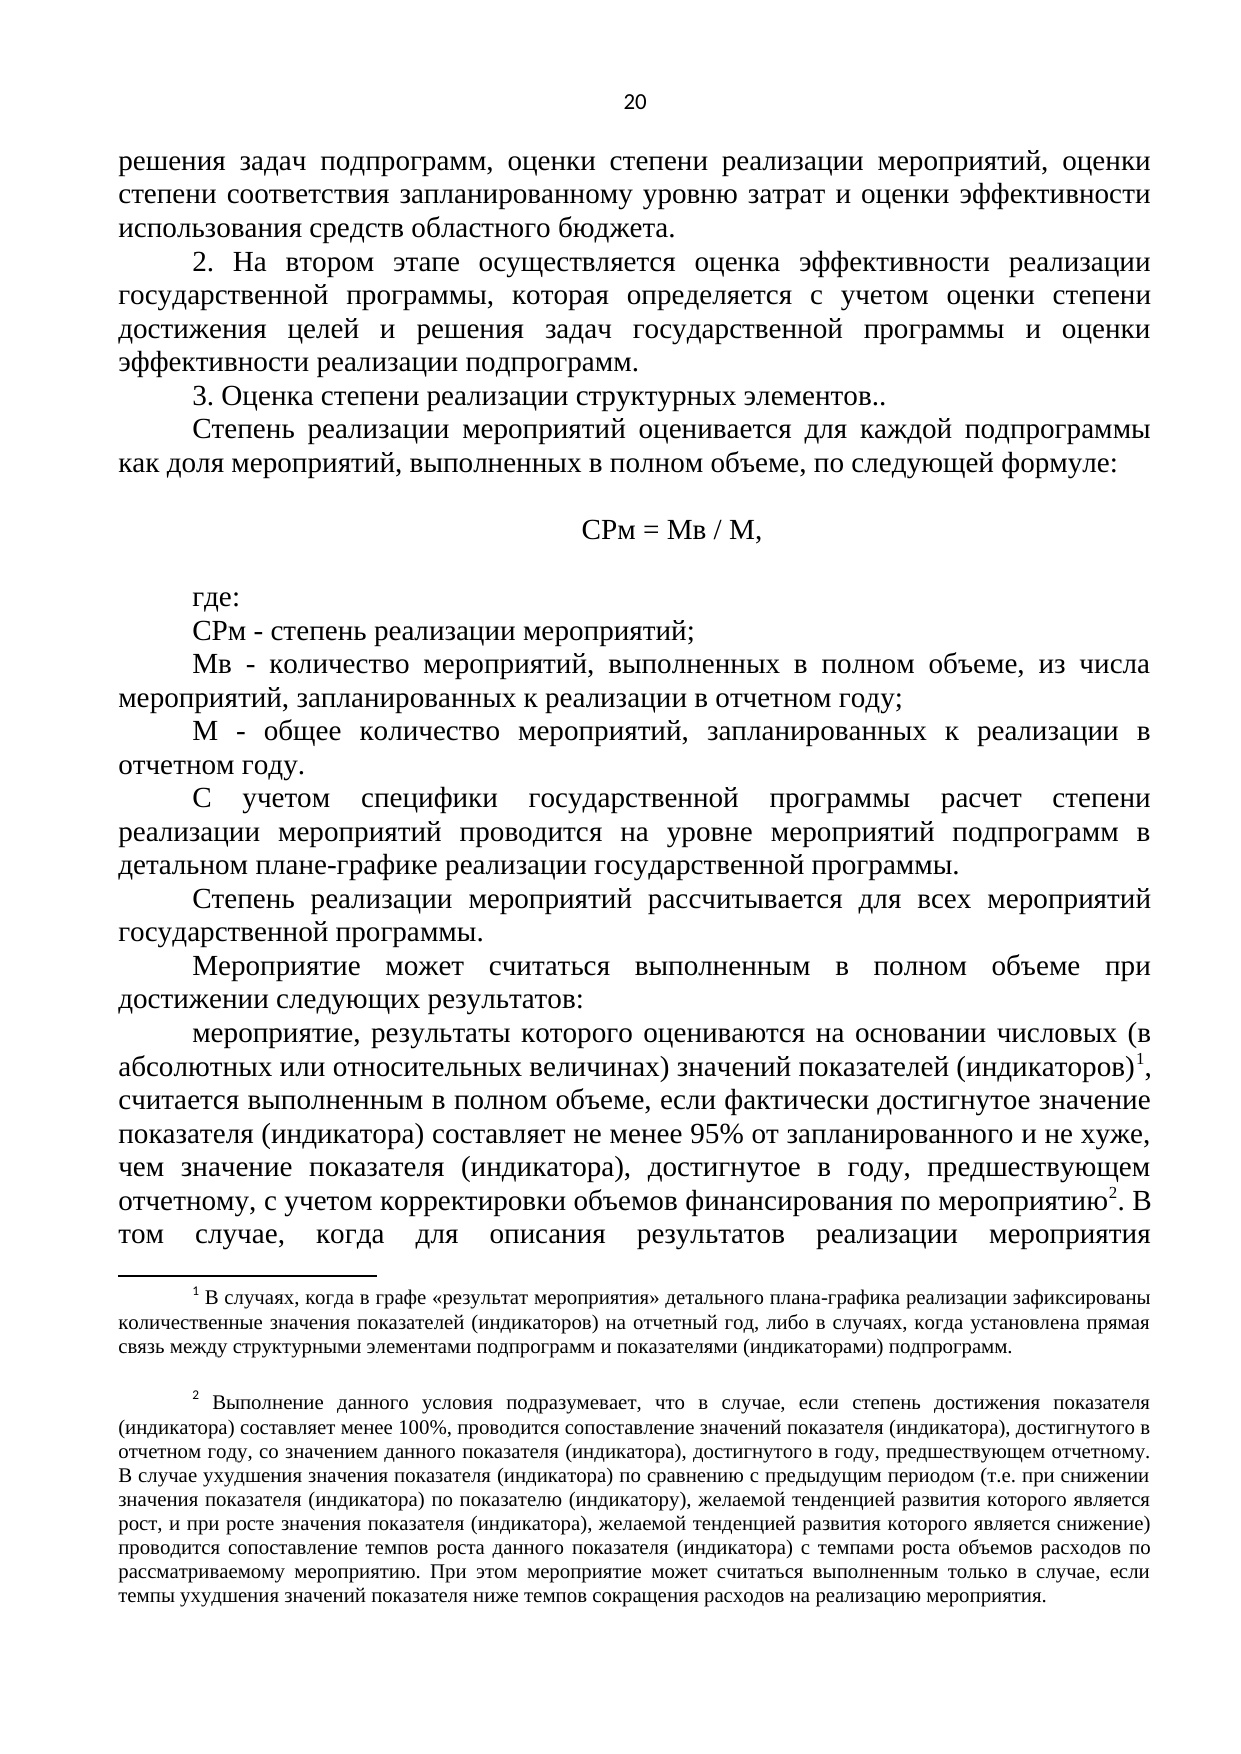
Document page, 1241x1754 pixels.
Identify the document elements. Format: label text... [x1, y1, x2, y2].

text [118, 143, 1152, 244]
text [118, 1015, 1152, 1250]
text М - общее количество мероприятий, запланированных к реализации в отчетном году. [118, 713, 1152, 780]
text Мв - количество мероприятий, выполненных в полном объеме, из числа мероприятий, запланированных к реализации в отчетном году; [118, 646, 1152, 713]
text Степень реализации мероприятий рассчитывается для всех мероприятий государственной программы. [118, 881, 1152, 948]
text 3. Оценка степени реализации структурных элементов.. [118, 378, 1152, 411]
text СРм - степень реализации мероприятий; [118, 613, 1152, 646]
text где: [118, 579, 1152, 613]
text 2. На втором этапе осуществляется оценка эффективности реализации государственной программы, которая определяется с учетом оценки степени достижения целей и решения задач государственной программы и оценки эффективности реализации подпрограмм. [118, 244, 1152, 378]
text Мероприятие может считаться выполненным в полном объеме при достижении следующих результатов: [118, 948, 1152, 1015]
text Степень реализации мероприятий оценивается для каждой подпрограммы как доля мероприятий, выполненных в полном объеме, по следующей формуле: [118, 411, 1152, 478]
text СРм = Мв / М, [118, 512, 1152, 546]
text С учетом специфики государственной программы расчет степени реализации мероприятий проводится на уровне мероприятий подпрограмм в детальном плане-графике реализации государственной программы. [118, 780, 1152, 881]
